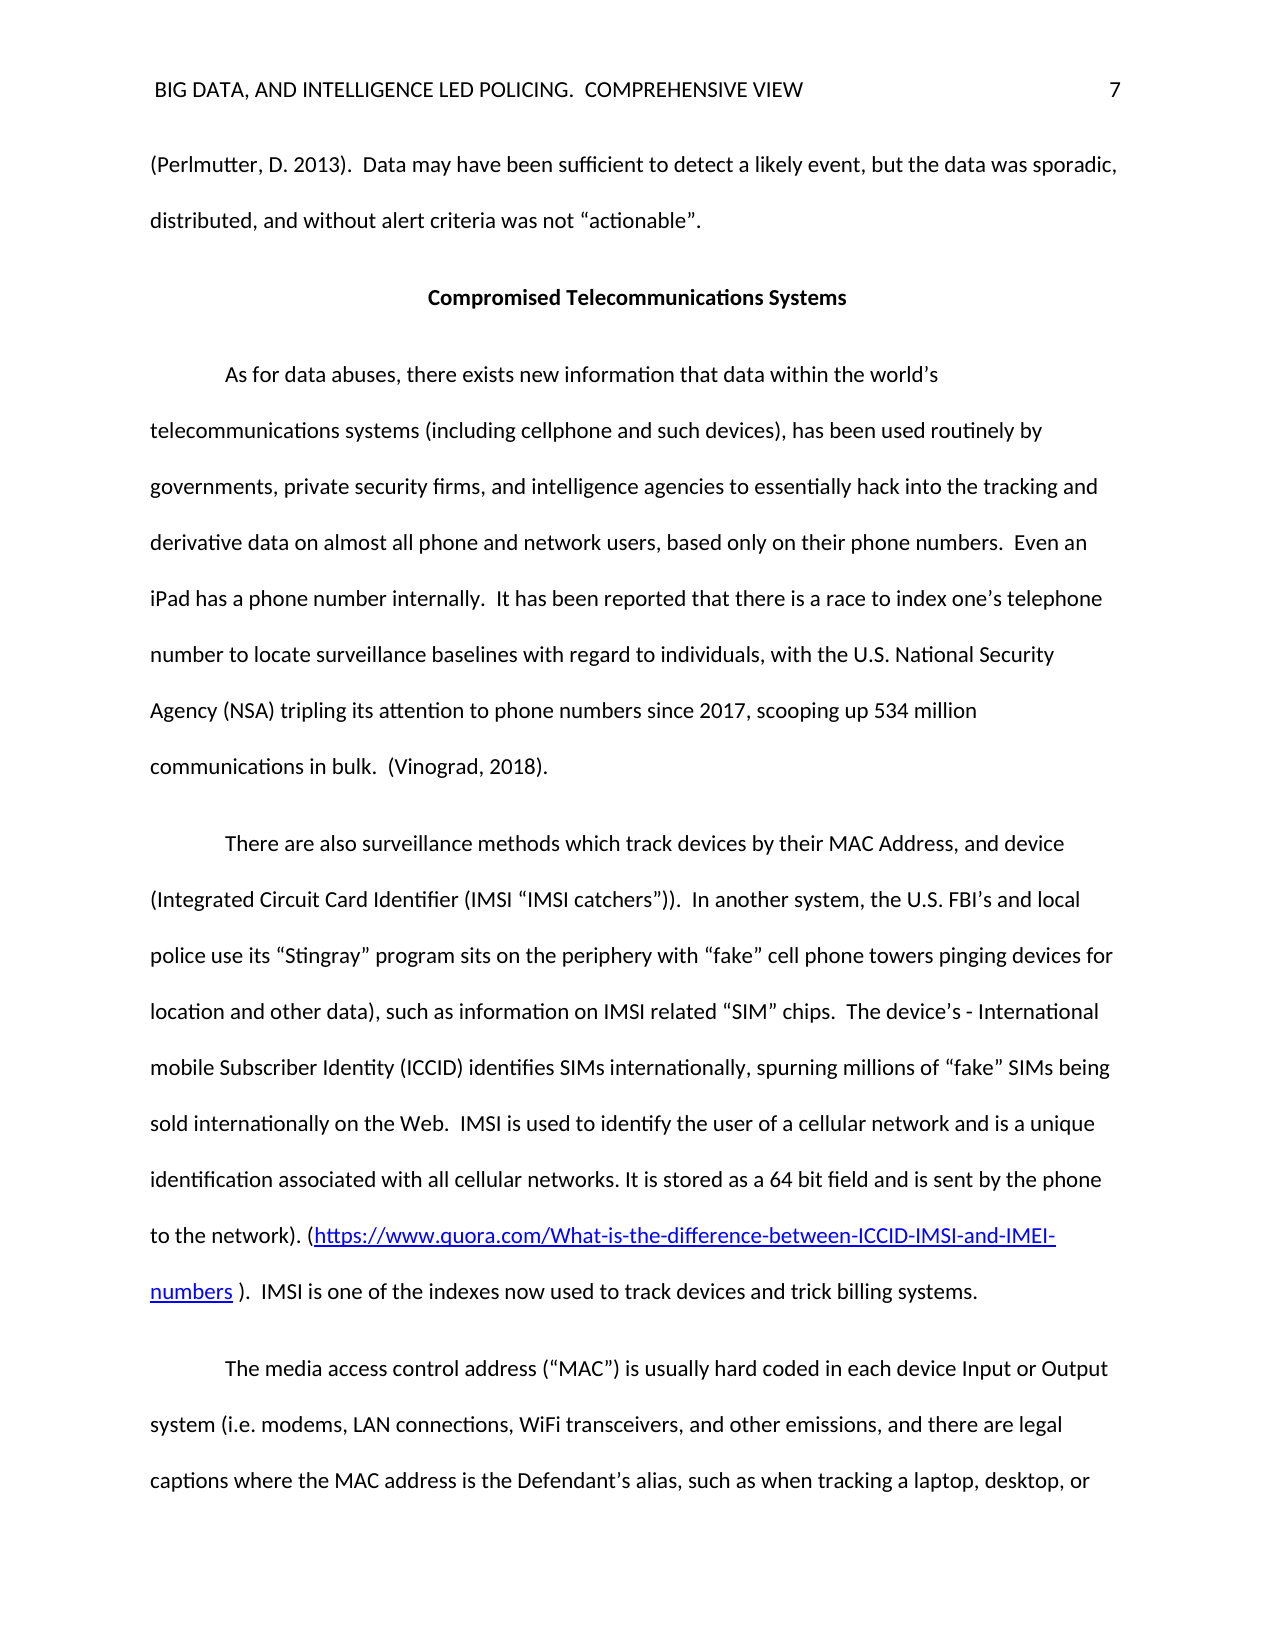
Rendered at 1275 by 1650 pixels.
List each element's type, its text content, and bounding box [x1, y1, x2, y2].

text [150, 150, 1125, 234]
text Compromised Telecommunications Systems [150, 283, 1125, 311]
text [150, 1354, 1125, 1494]
text There are also surveillance methods which track devices by their MAC Address, and device (Integrated Circuit Card Identifier (IMSI “IMSI catchers”)). In another system, the U.S. FBI’s and local police use its “Stingray” program sits on the periphery with “fake” cell phone towers pinging devices for location and other data), such as information on IMSI related “SIM” chips. The device’s - International mobile Subscriber Identity (ICCID) identifies SIMs internationally, spurning millions of “fake” SIMs being sold internationally on the Web. IMSI is used to identify the user of a cellular network and is a unique identification associated with all cellular networks. It is stored as a 64 bit field and is sent by the phone to the network). (https://www.quora.com/What-is-the-difference-between-ICCID-IMSI-and-IMEI-numbers ). IMSI is one of the indexes now used to track devices and trick billing systems. [150, 829, 1125, 1305]
text As for data abuses, there exists new information that data within the world’s telecommunications systems (including cellphone and such devices), has been used routinely by governments, private security firms, and intelligence agencies to essentially hack into the tracking and derivative data on almost all phone and network users, based only on their phone numbers. Even an iPad has a phone number internally. It has been reported that there is a race to index one’s telephone number to locate surveillance baselines with regard to individuals, with the U.S. National Security Agency (NSA) tripling its attention to phone numbers since 2017, scooping up 534 million communications in bulk. (Vinograd, 2018). [150, 360, 1125, 780]
